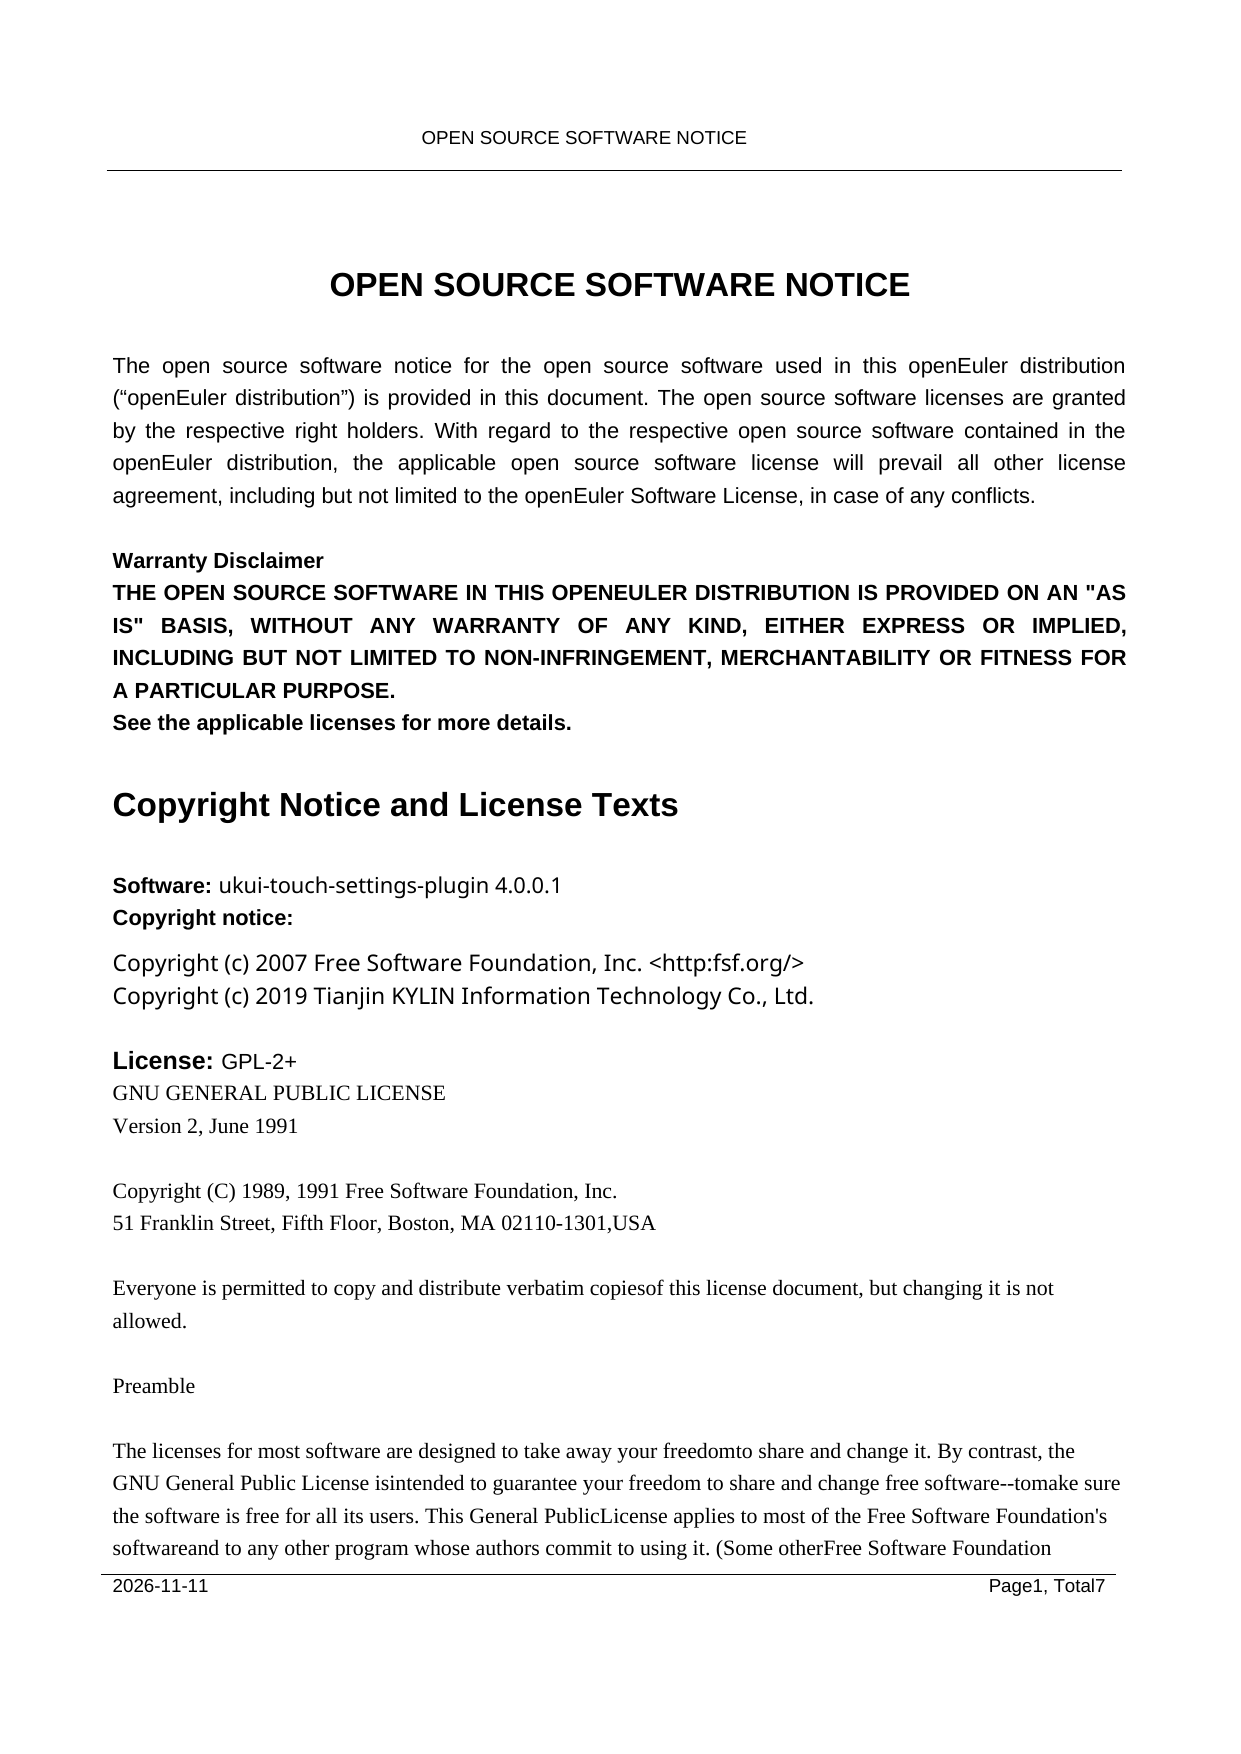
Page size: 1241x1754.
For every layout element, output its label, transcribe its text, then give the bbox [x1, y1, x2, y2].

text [112, 1434, 1128, 1564]
text Copyright Notice and License Texts [112, 771, 1128, 836]
text Version 2, June 1991 [112, 1109, 1128, 1142]
text Copyright (c) 2007 Free Software Foundation, Inc. <http:fsf.org/> Copyright (c) 2019 Tianjin KYLIN Information Technology Co., Ltd. [112, 947, 1128, 1044]
title Software: ukui-touch-settings-plugin 4.0.0.1 [112, 869, 1128, 901]
text OPEN SOURCE SOFTWARE NOTICE [112, 251, 1128, 316]
text THE OPEN SOURCE SOFTWARE IN THIS OPENEULER DISTRIBUTION IS PROVIDED ON AN "AS IS" BASIS, WITHOUT ANY WARRANTY OF ANY KIND, EITHER EXPRESS OR IMPLIED, INCLUDING BUT NOT LIMITED TO NON-INFRINGEMENT, MERCHANTABILITY OR FITNESS FOR A PARTICULAR PURPOSE. See the applicable licenses for more details. [112, 576, 1128, 739]
text Preamble [112, 1369, 1128, 1402]
text The open source software notice for the open source software used in this openEuler distribution (“openEuler distribution”) is provided in this document. The open source software licenses are granted by the respective right holders. With regard to the respective open source software contained in the openEuler distribution, the applicable open source software license will prevail all other license agreement, including but not limited to the openEuler Software License, in case of any conflicts. [112, 349, 1128, 511]
text License: GPL-2+ [112, 1044, 1128, 1077]
text 51 Franklin Street, Fifth Floor, Boston, MA 02110-1301,USA [112, 1207, 1128, 1239]
text Warranty Disclaimer [112, 544, 1128, 576]
text Copyright notice: [112, 901, 1128, 934]
text Copyright (C) 1989, 1991 Free Software Foundation, Inc. [112, 1174, 1128, 1207]
text Everyone is permitted to copy and distribute verbatim copiesof this license document, but changing it is not allowed. [112, 1272, 1128, 1337]
text GNU GENERAL PUBLIC LICENSE [112, 1077, 1128, 1109]
